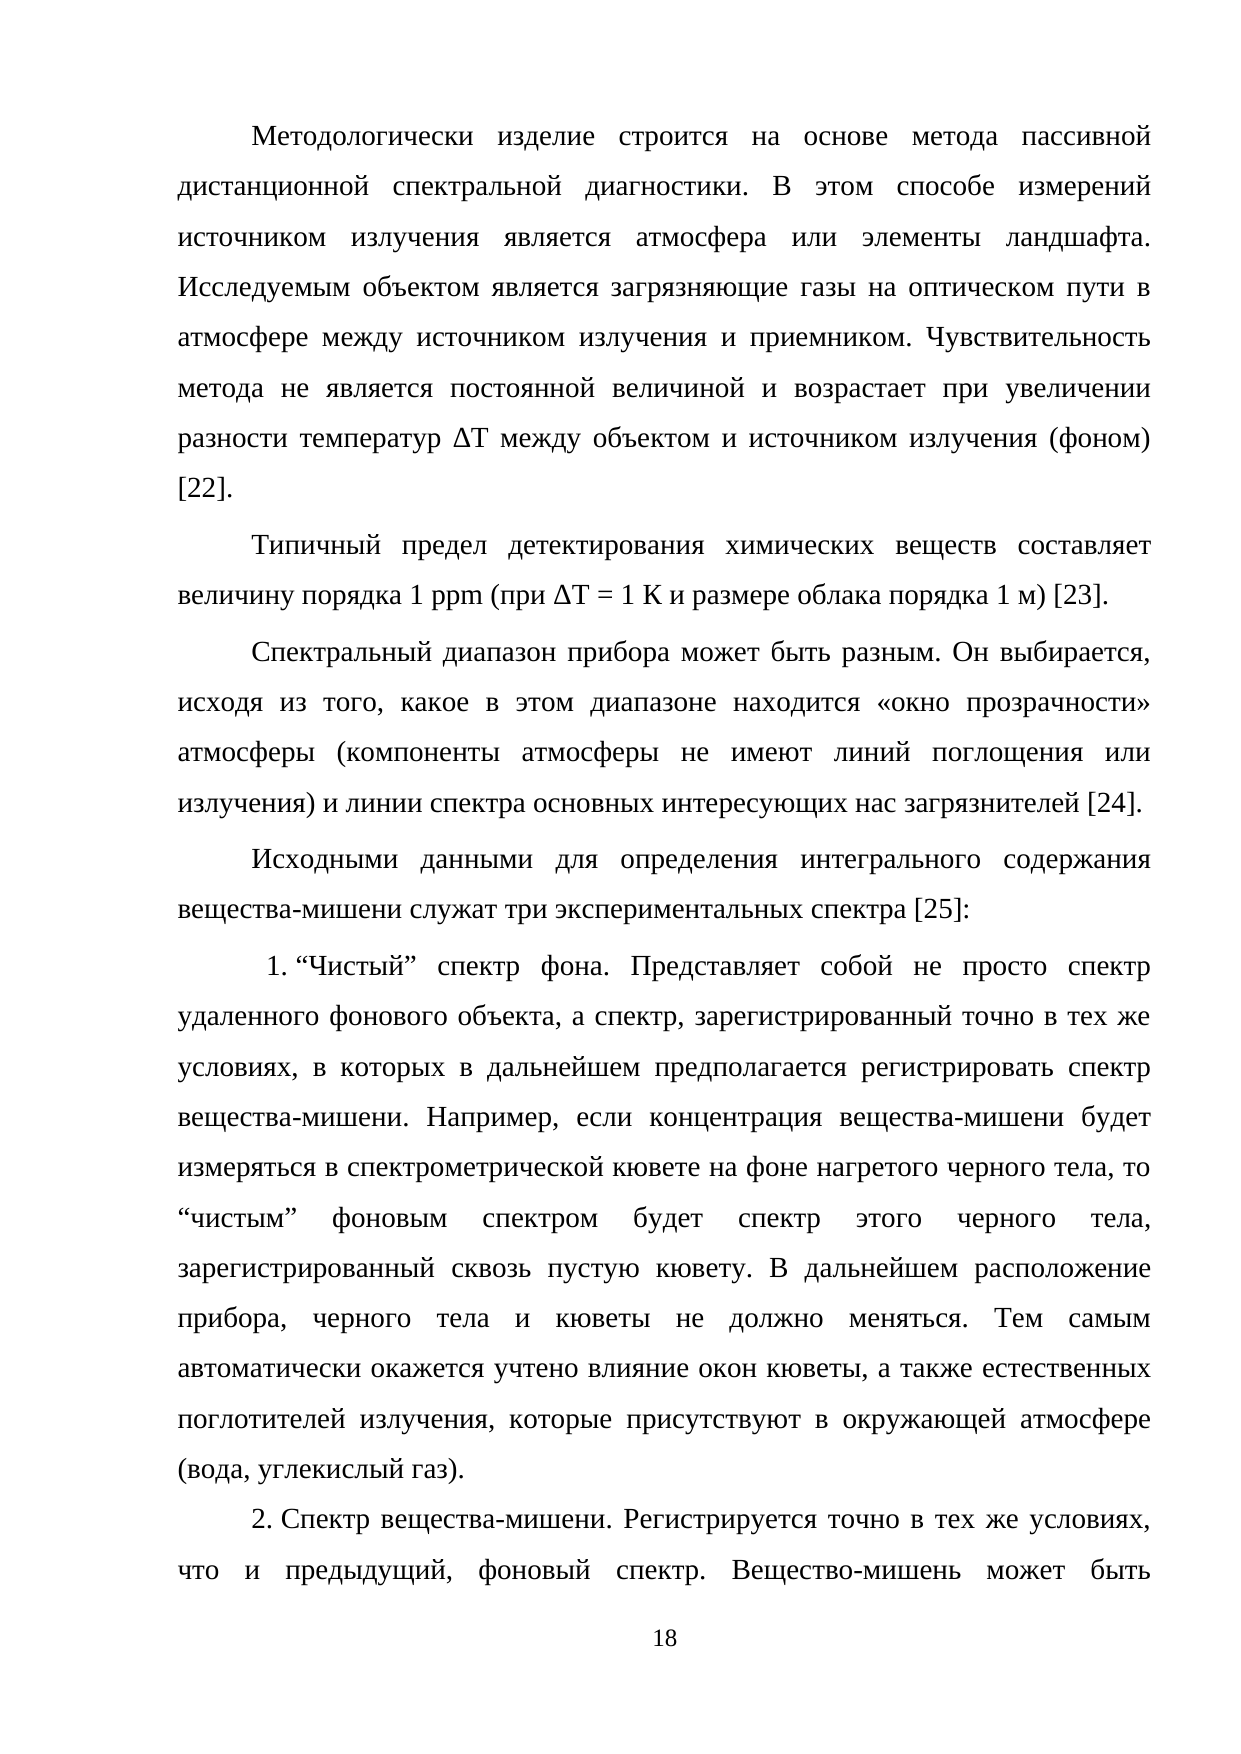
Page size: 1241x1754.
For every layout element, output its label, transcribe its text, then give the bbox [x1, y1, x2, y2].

text Исходными данными для определения интегрального содержания вещества-мишени служат три экспериментальных спектра [25]: [177, 841, 1152, 925]
text Спектральный диапазон прибора может быть разным. Он выбирается, исходя из того, какое в этом диапазоне находится «окно прозрачности» атмосферы (компоненты атмосферы не имеют линий поглощения или излучения) и линии спектра основных интересующих нас загрязнителей [24]. [177, 634, 1152, 818]
text Методологически изделие строится на основе метода пассивной дистанционной спектральной диагностики. В этом способе измерений источником излучения является атмосфера или элементы ландшафта. Исследуемым объектом является загрязняющие газы на оптическом пути в атмосфере между источником излучения и приемником. Чувствительность метода не является постоянной величиной и возрастает при увеличении разности температур ∆Т между объектом и источником излучения (фоном) [22]. [177, 118, 1152, 504]
list “Чистый” спектр фона. Представляет собой не просто спектр удаленного фонового объекта, а спектр, зарегистрированный точно в тех же условиях, в которых в дальнейшем предполагается регистрировать спектр вещества-мишени. Например, если концентрация вещества-мишени будет измеряться в спектрометрической кювете на фоне нагретого черного тела, то “чистым” фоновым спектром будет спектр этого черного тела, зарегистрированный сквозь пустую кювету. В дальнейшем расположение прибора, черного тела и кюветы не должно меняться. Тем самым автоматически окажется учтено влияние окон кюветы, а также естественных поглотителей излучения, которые присутствуют в окружающей атмосфере (вода, углекислый газ). [177, 948, 1152, 1485]
text Типичный предел детектирования химических веществ составляет величину порядка 1 ppm (при ΔТ = 1 К и размере облака порядка 1 м) [23]. [177, 527, 1152, 611]
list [177, 1502, 1152, 1585]
